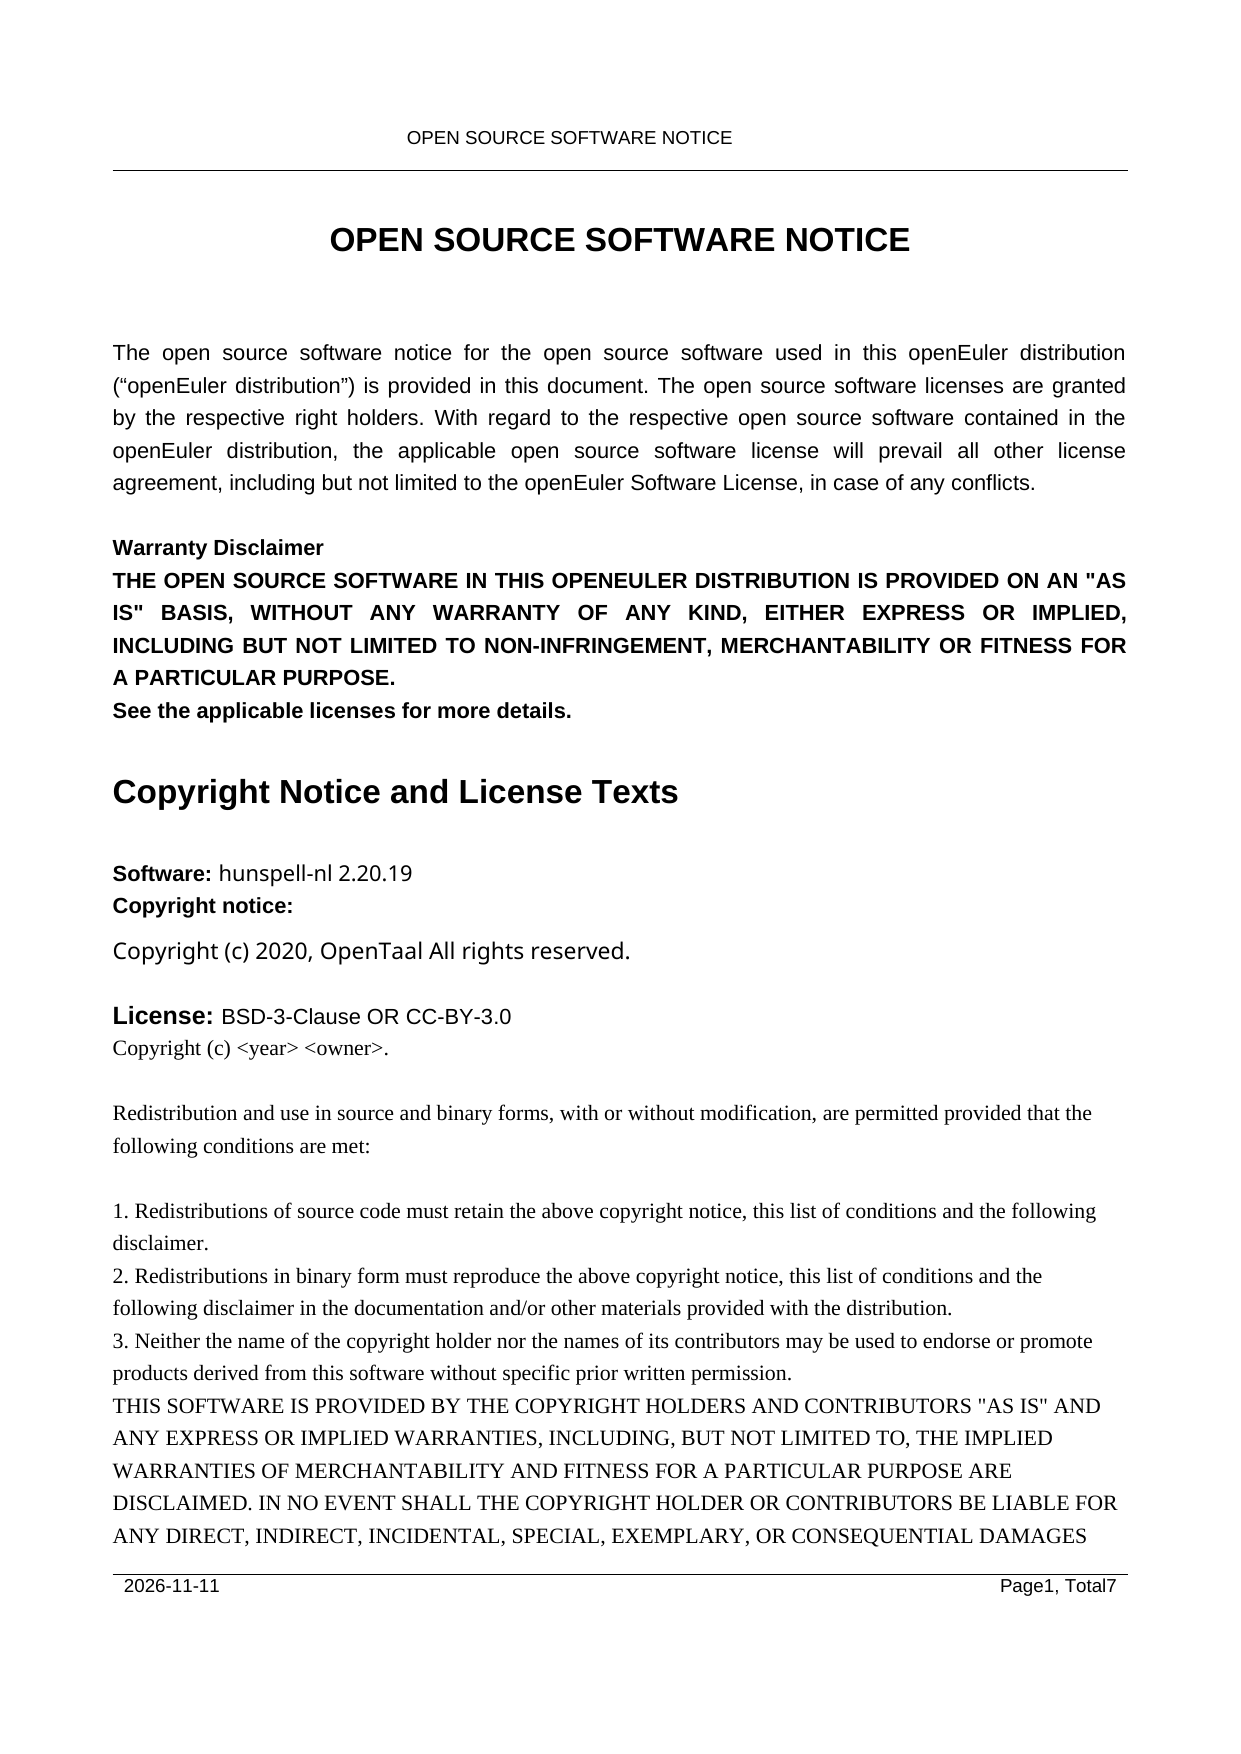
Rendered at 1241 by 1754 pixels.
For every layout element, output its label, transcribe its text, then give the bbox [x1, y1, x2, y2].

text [112, 1031, 1128, 1551]
text The open source software notice for the open source software used in this openEuler distribution (“openEuler distribution”) is provided in this document. The open source software licenses are granted by the respective right holders. With regard to the respective open source software contained in the openEuler distribution, the applicable open source software license will prevail all other license agreement, including but not limited to the openEuler Software License, in case of any conflicts. [112, 336, 1128, 499]
text Copyright notice: [112, 889, 1128, 921]
text License: BSD-3-Clause OR CC-BY-3.0 [112, 999, 1128, 1031]
text OPEN SOURCE SOFTWARE NOTICE [112, 206, 1128, 271]
text THE OPEN SOURCE SOFTWARE IN THIS OPENEULER DISTRIBUTION IS PROVIDED ON AN "AS IS" BASIS, WITHOUT ANY WARRANTY OF ANY KIND, EITHER EXPRESS OR IMPLIED, INCLUDING BUT NOT LIMITED TO NON-INFRINGEMENT, MERCHANTABILITY OR FITNESS FOR A PARTICULAR PURPOSE. See the applicable licenses for more details. [112, 564, 1128, 726]
title Software: hunspell-nl 2.20.19 [112, 856, 1128, 889]
text Warranty Disclaimer [112, 531, 1128, 564]
text Copyright (c) 2020, OpenTaal All rights reserved. [112, 934, 1128, 999]
text Copyright Notice and License Texts [112, 759, 1128, 824]
